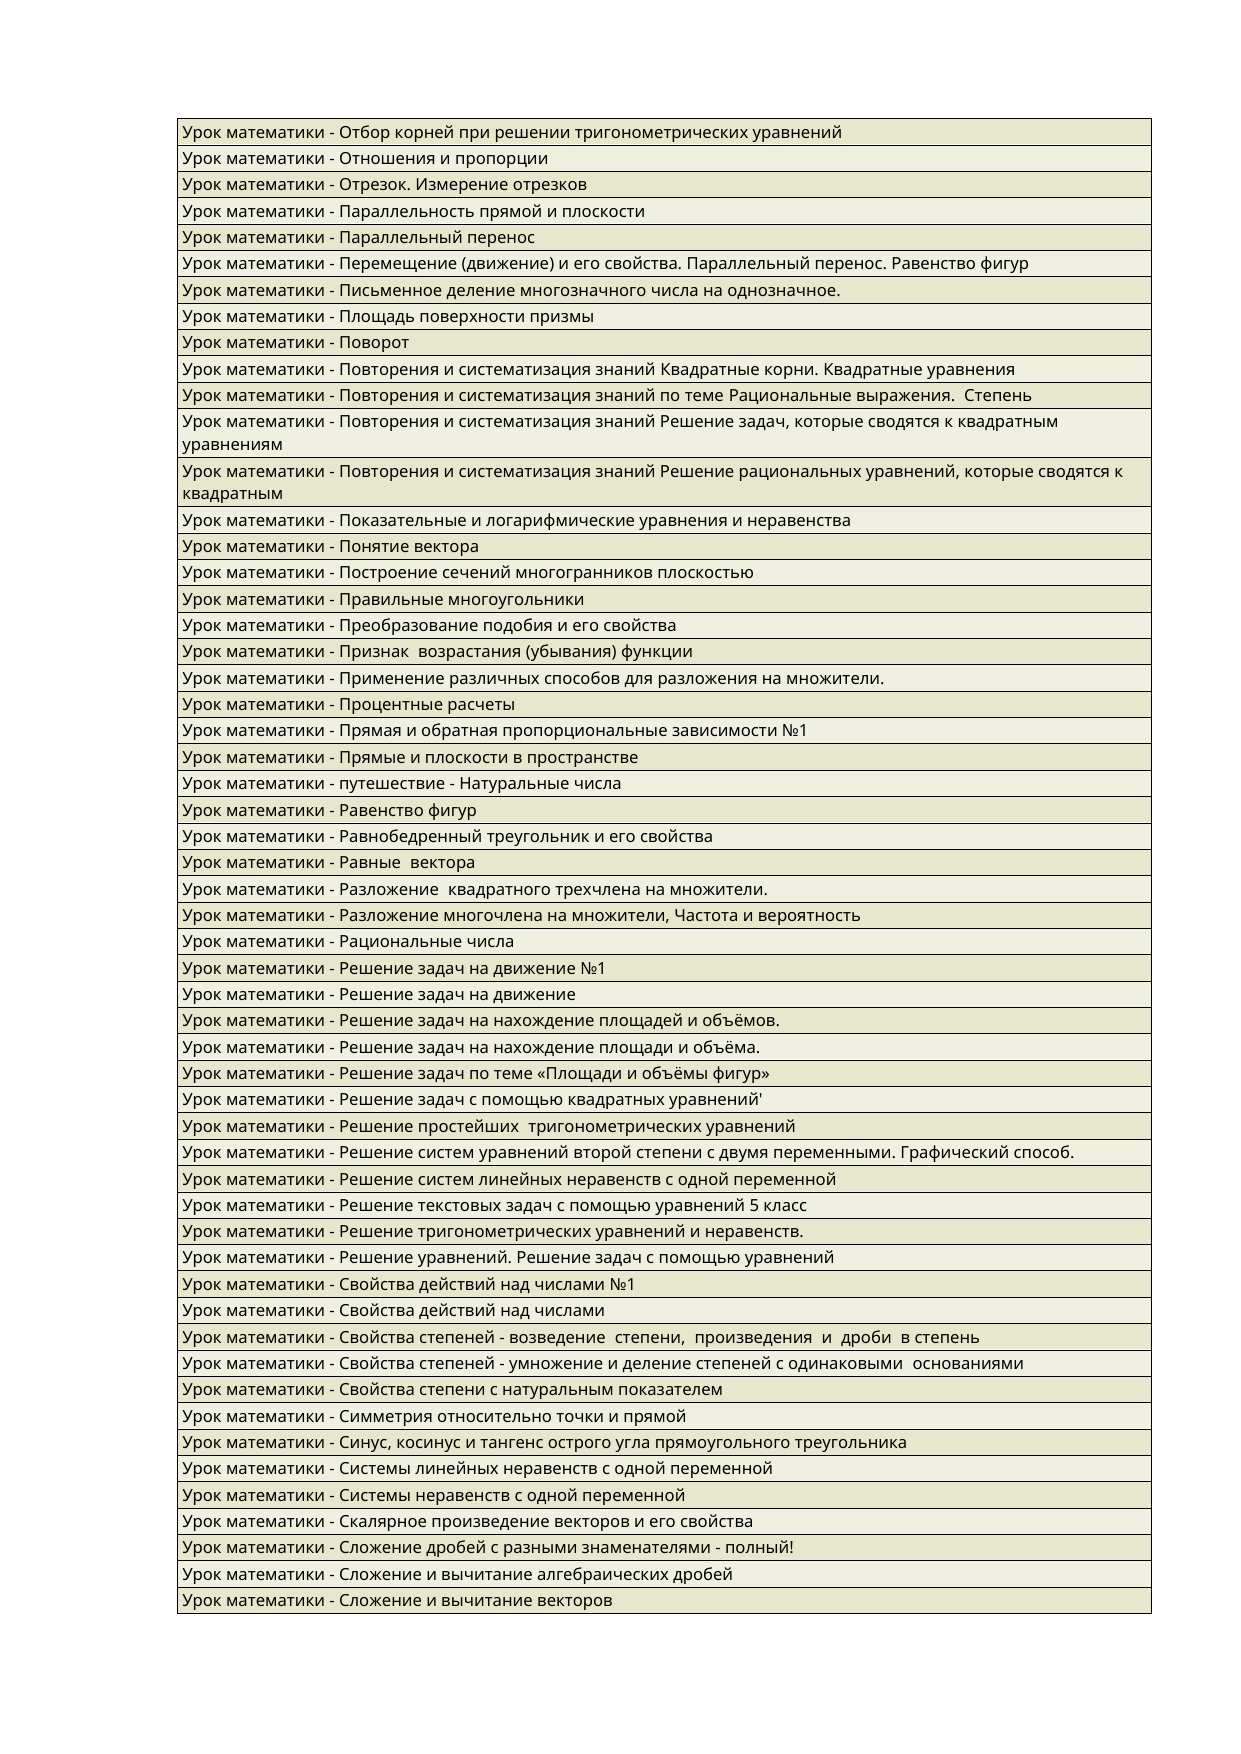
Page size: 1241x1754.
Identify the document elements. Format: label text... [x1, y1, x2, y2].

table_cell Урок математики - Решение тригонометрических уравнений и неравенств. [178, 1219, 1151, 1244]
table_cell Урок математики - Отношения и пропорции [178, 146, 1151, 171]
table_cell Урок математики - Симметрия относительно точки и прямой [178, 1403, 1151, 1428]
table_cell Урок математики - Понятие вектора [178, 534, 1151, 559]
table_cell Урок математики - Поворот [178, 330, 1151, 355]
table_cell Урок математики - Синус, косинус и тангенс острого угла прямоугольного треугольника [178, 1430, 1151, 1455]
table_cell Урок математики - Письменное деление многозначного числа на однозначное. [178, 277, 1151, 303]
table_cell Урок математики - Равные вектора [178, 850, 1151, 875]
table_cell Урок математики - Площадь поверхности призмы [178, 304, 1151, 329]
table_cell Урок математики - Рациональные числа [178, 929, 1151, 954]
table_cell Урок математики - Решение задач с помощью квадратных уравнений' [178, 1087, 1151, 1112]
table_cell Урок математики - Сложение дробей с разными знаменателями - полный! [178, 1535, 1151, 1560]
table_cell Урок математики - Решение уравнений. Решение задач с помощью уравнений [178, 1245, 1151, 1270]
table_cell Урок математики - Свойства действий над числами №1 [178, 1271, 1151, 1297]
table_cell Урок математики - Параллельный перенос [178, 225, 1151, 250]
table_cell Урок математики - Прямые и плоскости в пространстве [178, 744, 1151, 770]
table_cell Урок математики - Свойства степеней - возведение степени, произведения и дроби в степень [178, 1324, 1151, 1349]
table_cell Урок математики - Построение сечений многогранников плоскостью [178, 560, 1151, 585]
table_cell Урок математики - Решение задач на движение №1 [178, 955, 1151, 981]
table_cell Урок математики - Решение систем линейных неравенств с одной переменной [178, 1166, 1151, 1191]
table_cell Урок математики - Повторения и систематизация знаний по теме Рациональные выражения. Степень [178, 383, 1151, 408]
table_cell Урок математики - путешествие - Натуральные числа [178, 771, 1151, 796]
table_cell Урок математики - Правильные многоугольники [178, 586, 1151, 612]
table_cell Урок математики - Повторения и систематизация знаний Решение задач, которые сводятся к квадратным уравнениям [178, 409, 1151, 457]
table_cell Урок математики - Решение задач на нахождение площадей и объёмов. [178, 1008, 1151, 1033]
table_cell Урок математики - Сложение и вычитание алгебраических дробей [178, 1561, 1151, 1587]
table_cell Урок математики - Параллельность прямой и плоскости [178, 198, 1151, 223]
table_cell Урок математики - Свойства степени с натуральным показателем [178, 1377, 1151, 1402]
table_cell Урок математики - Решение текстовых задач с помощью уравнений 5 класс [178, 1193, 1151, 1218]
table_cell Урок математики - Показательные и логарифмические уравнения и неравенства [178, 507, 1151, 532]
table_cell Урок математики - Решение задач на нахождение площади и объёма. [178, 1034, 1151, 1059]
table_cell Урок математики - Отбор корней при решении тригонометрических уравнений [178, 119, 1151, 144]
table_cell Урок математики - Скалярное произведение векторов и его свойства [178, 1509, 1151, 1534]
table_cell Урок математики - Равнобедренный треугольник и его свойства [178, 824, 1151, 849]
table_cell Урок математики - Разложение квадратного трехчлена на множители. [178, 876, 1151, 901]
table_cell Урок математики - Сложение и вычитание векторов [178, 1588, 1151, 1613]
table_cell Урок математики - Перемещение (движение) и его свойства. Параллельный перенос. Равенство фигур [178, 251, 1151, 276]
table_cell Урок математики - Решение задач на движение [178, 982, 1151, 1007]
table_cell Урок математики - Процентные расчеты [178, 692, 1151, 717]
table_cell Урок математики - Признак возрастания (убывания) функции [178, 639, 1151, 664]
table_cell Урок математики - Решение систем уравнений второй степени с двумя переменными. Графический способ. [178, 1140, 1151, 1165]
table_cell Урок математики - Отрезок. Измерение отрезков [178, 172, 1151, 197]
table_cell Урок математики - Решение задач по теме «Площади и объёмы фигур» [178, 1061, 1151, 1086]
table_cell Урок математики - Свойства действий над числами [178, 1298, 1151, 1323]
table_cell Урок математики - Равенство фигур [178, 797, 1151, 822]
table_cell Урок математики - Разложение многочлена на множители, Частота и вероятность [178, 903, 1151, 928]
table_cell Урок математики - Системы линейных неравенств с одной переменной [178, 1456, 1151, 1481]
table_cell Урок математики - Прямая и обратная пропорциональные зависимости №1 [178, 718, 1151, 743]
table_cell Урок математики - Повторения и систематизация знаний Квадратные корни. Квадратные уравнения [178, 356, 1151, 382]
table_cell Урок математики - Свойства степеней - умножение и деление степеней с одинаковыми основаниями [178, 1351, 1151, 1376]
table_cell Урок математики - Применение различных способов для разложения на множители. [178, 665, 1151, 691]
table_cell Урок математики - Системы неравенств с одной переменной [178, 1482, 1151, 1508]
table_cell Урок математики - Решение простейших тригонометрических уравнений [178, 1113, 1151, 1139]
table_cell Урок математики - Повторения и систематизация знаний Решение рациональных уравнений, которые сводятся к квадратным [178, 458, 1151, 506]
table_cell Урок математики - Преобразование подобия и его свойства [178, 613, 1151, 638]
